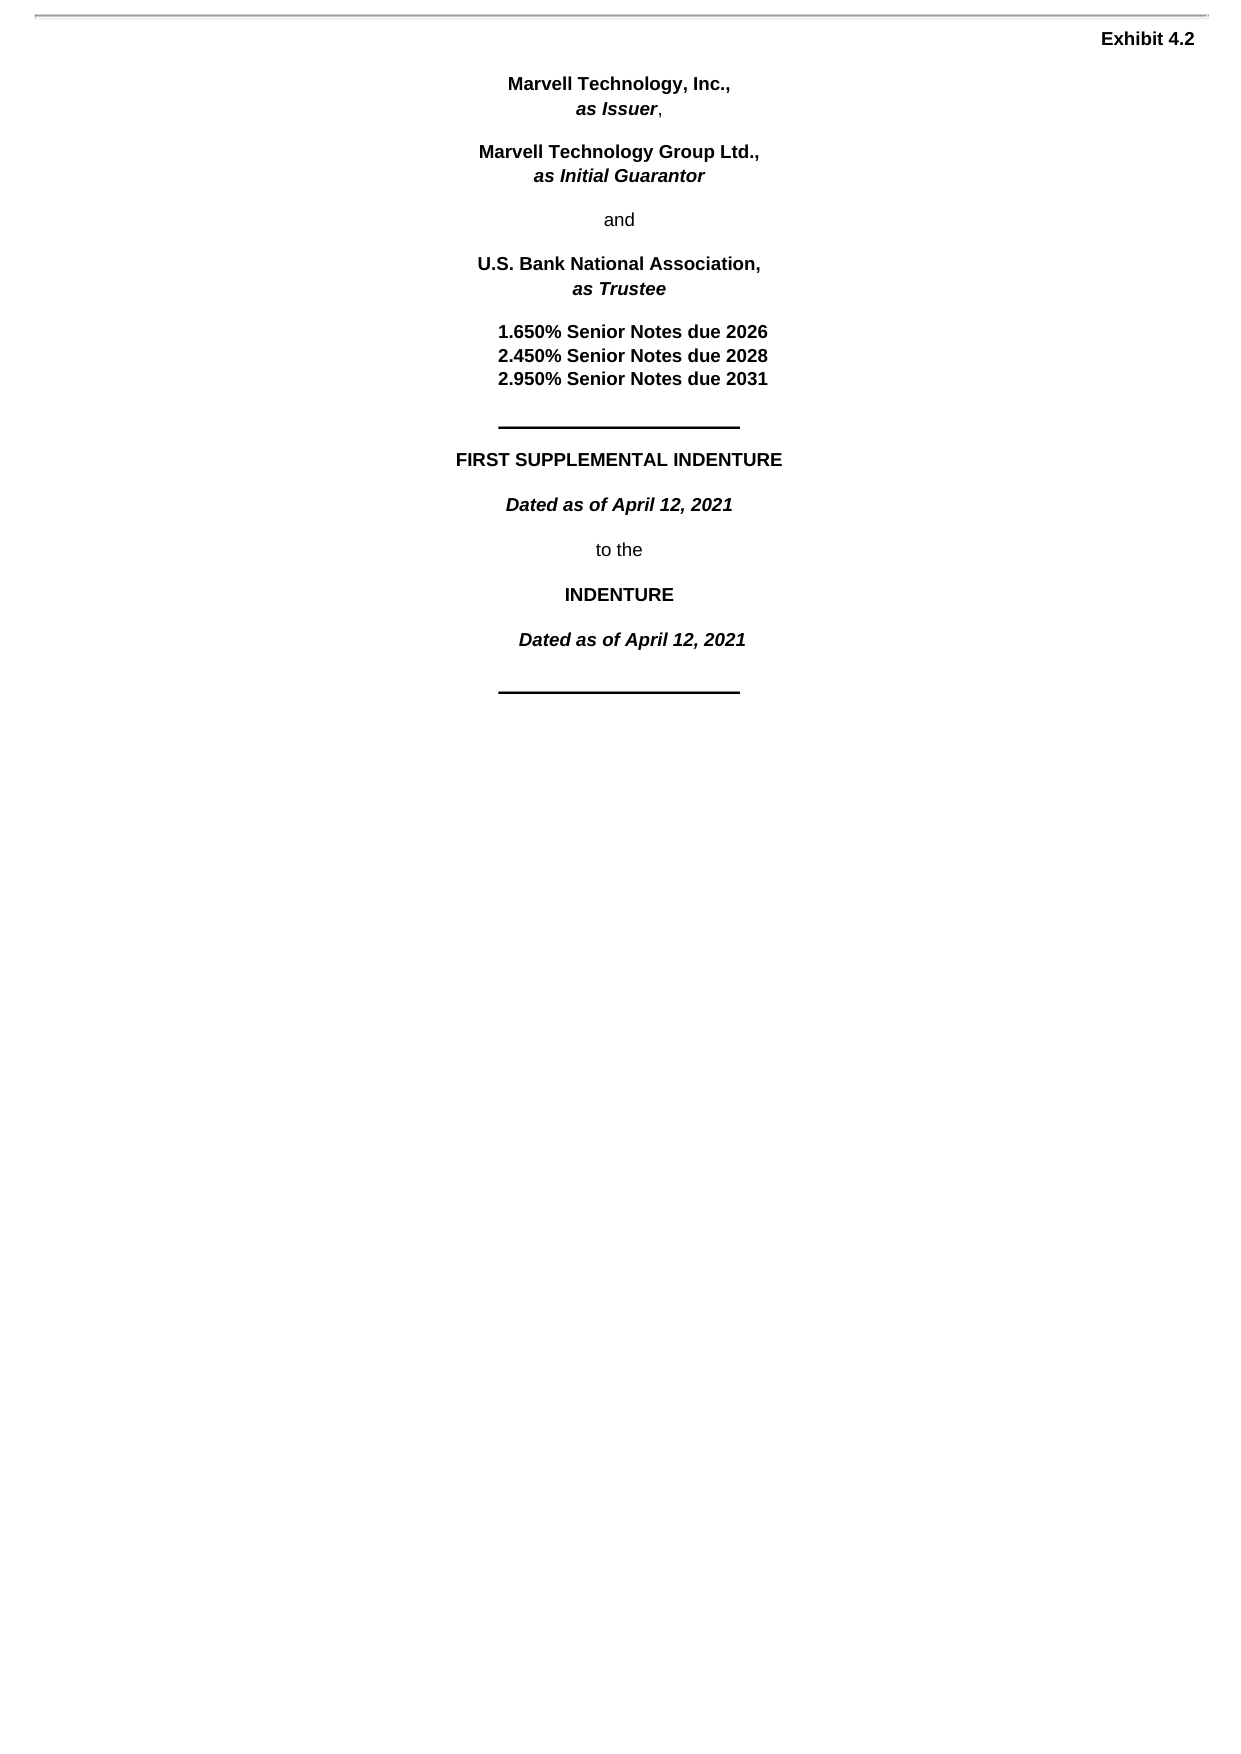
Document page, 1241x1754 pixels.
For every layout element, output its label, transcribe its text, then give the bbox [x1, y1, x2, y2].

picture [32, 14, 1209, 21]
text and [150, 208, 1088, 230]
text Exhibit 4.2 [150, 28, 1194, 50]
text INDENTURE [150, 583, 1088, 605]
text as Issuer, [150, 97, 1088, 119]
text as Trustee [150, 277, 1088, 299]
text U.S. Bank National Association, [150, 253, 1088, 275]
text FIRST SUPPLEMENTAL INDENTURE [150, 448, 1088, 470]
text 2.950% Senior Notes due 2031 [498, 367, 1194, 389]
text Dated as of April 12, 2021 [150, 494, 1088, 516]
text Marvell Technology, Inc., [150, 73, 1088, 95]
text to the [150, 539, 1088, 561]
text 1.650% Senior Notes due 2026 [498, 321, 1194, 342]
text Marvell Technology Group Ltd., [150, 141, 1088, 162]
text 2.450% Senior Notes due 2028 [498, 345, 1194, 367]
text Dated as of April 12, 2021 [519, 629, 1194, 651]
text as Initial Guarantor [150, 165, 1088, 187]
